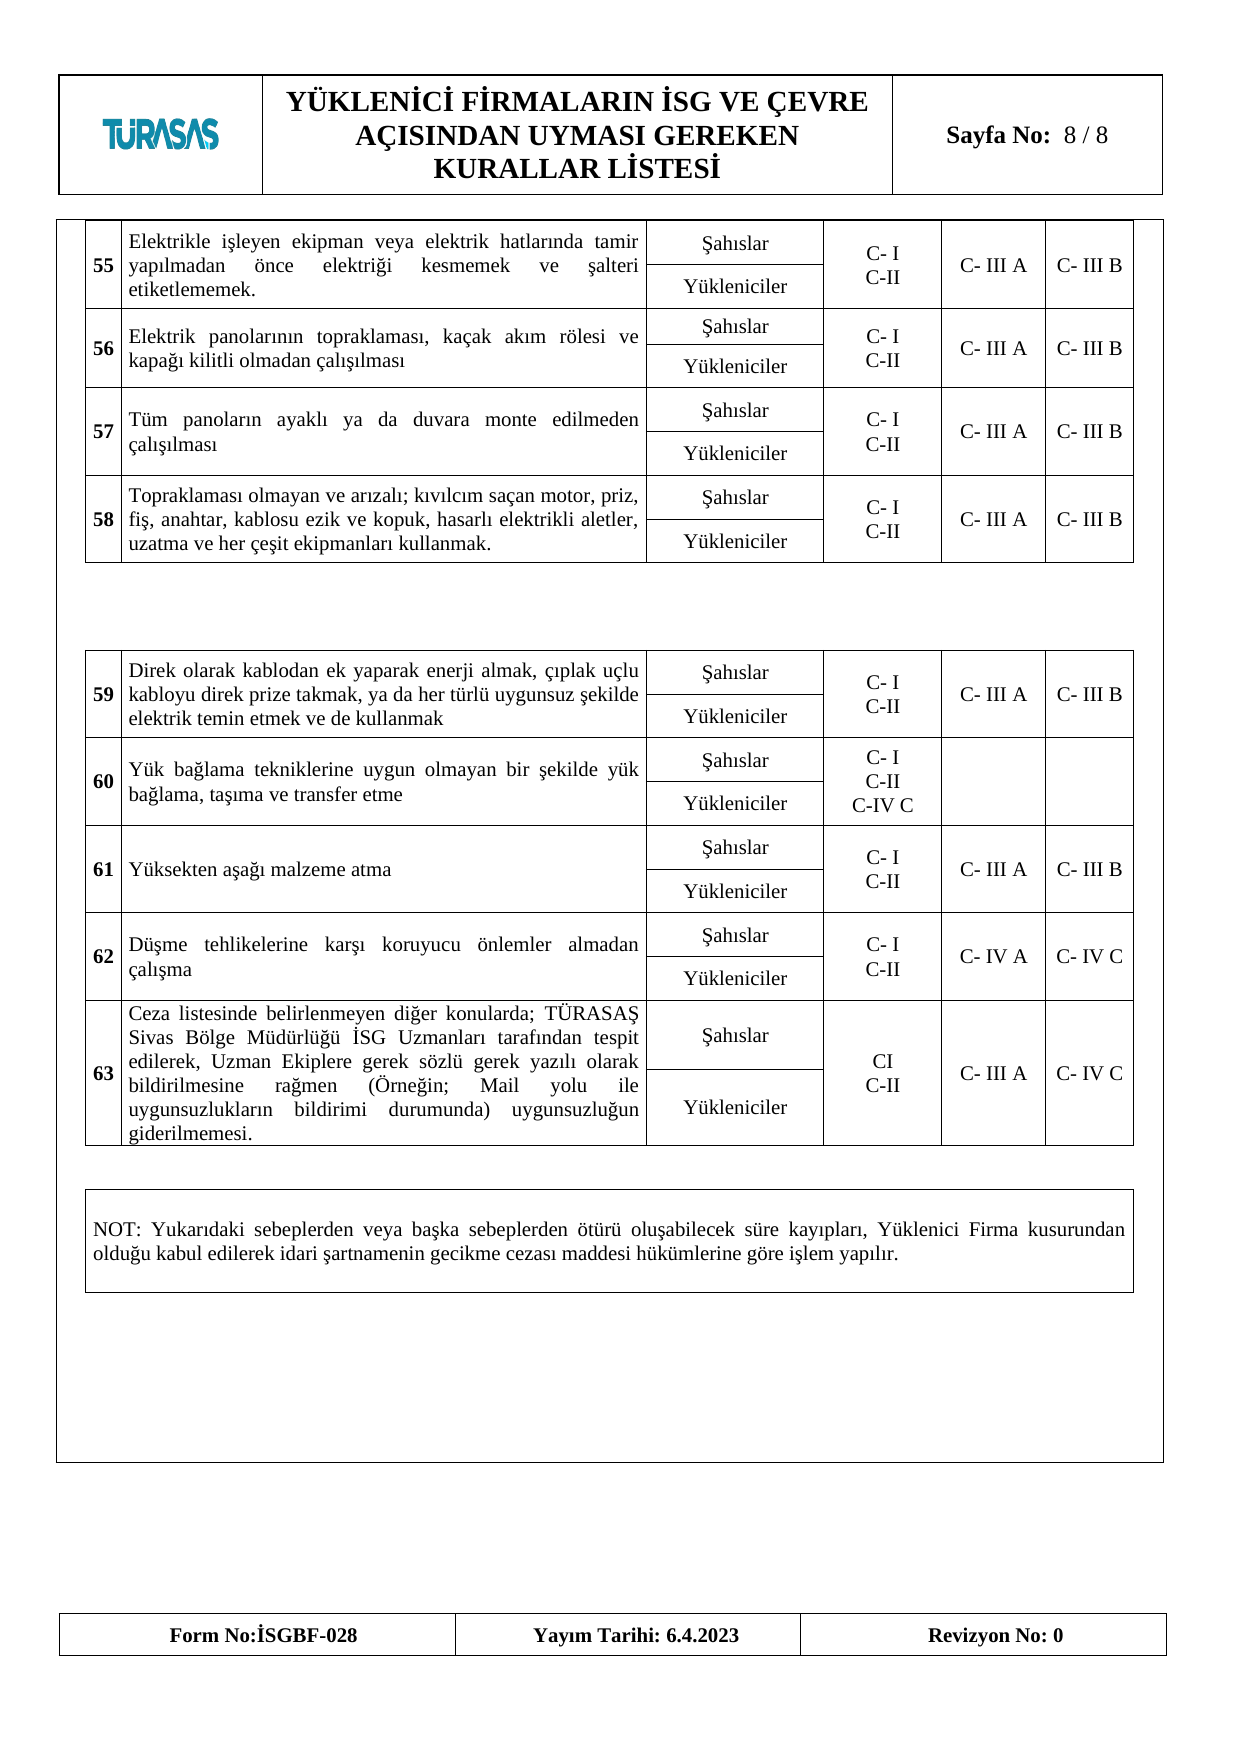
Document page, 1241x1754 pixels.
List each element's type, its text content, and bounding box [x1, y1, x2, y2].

picture [101, 116, 220, 153]
